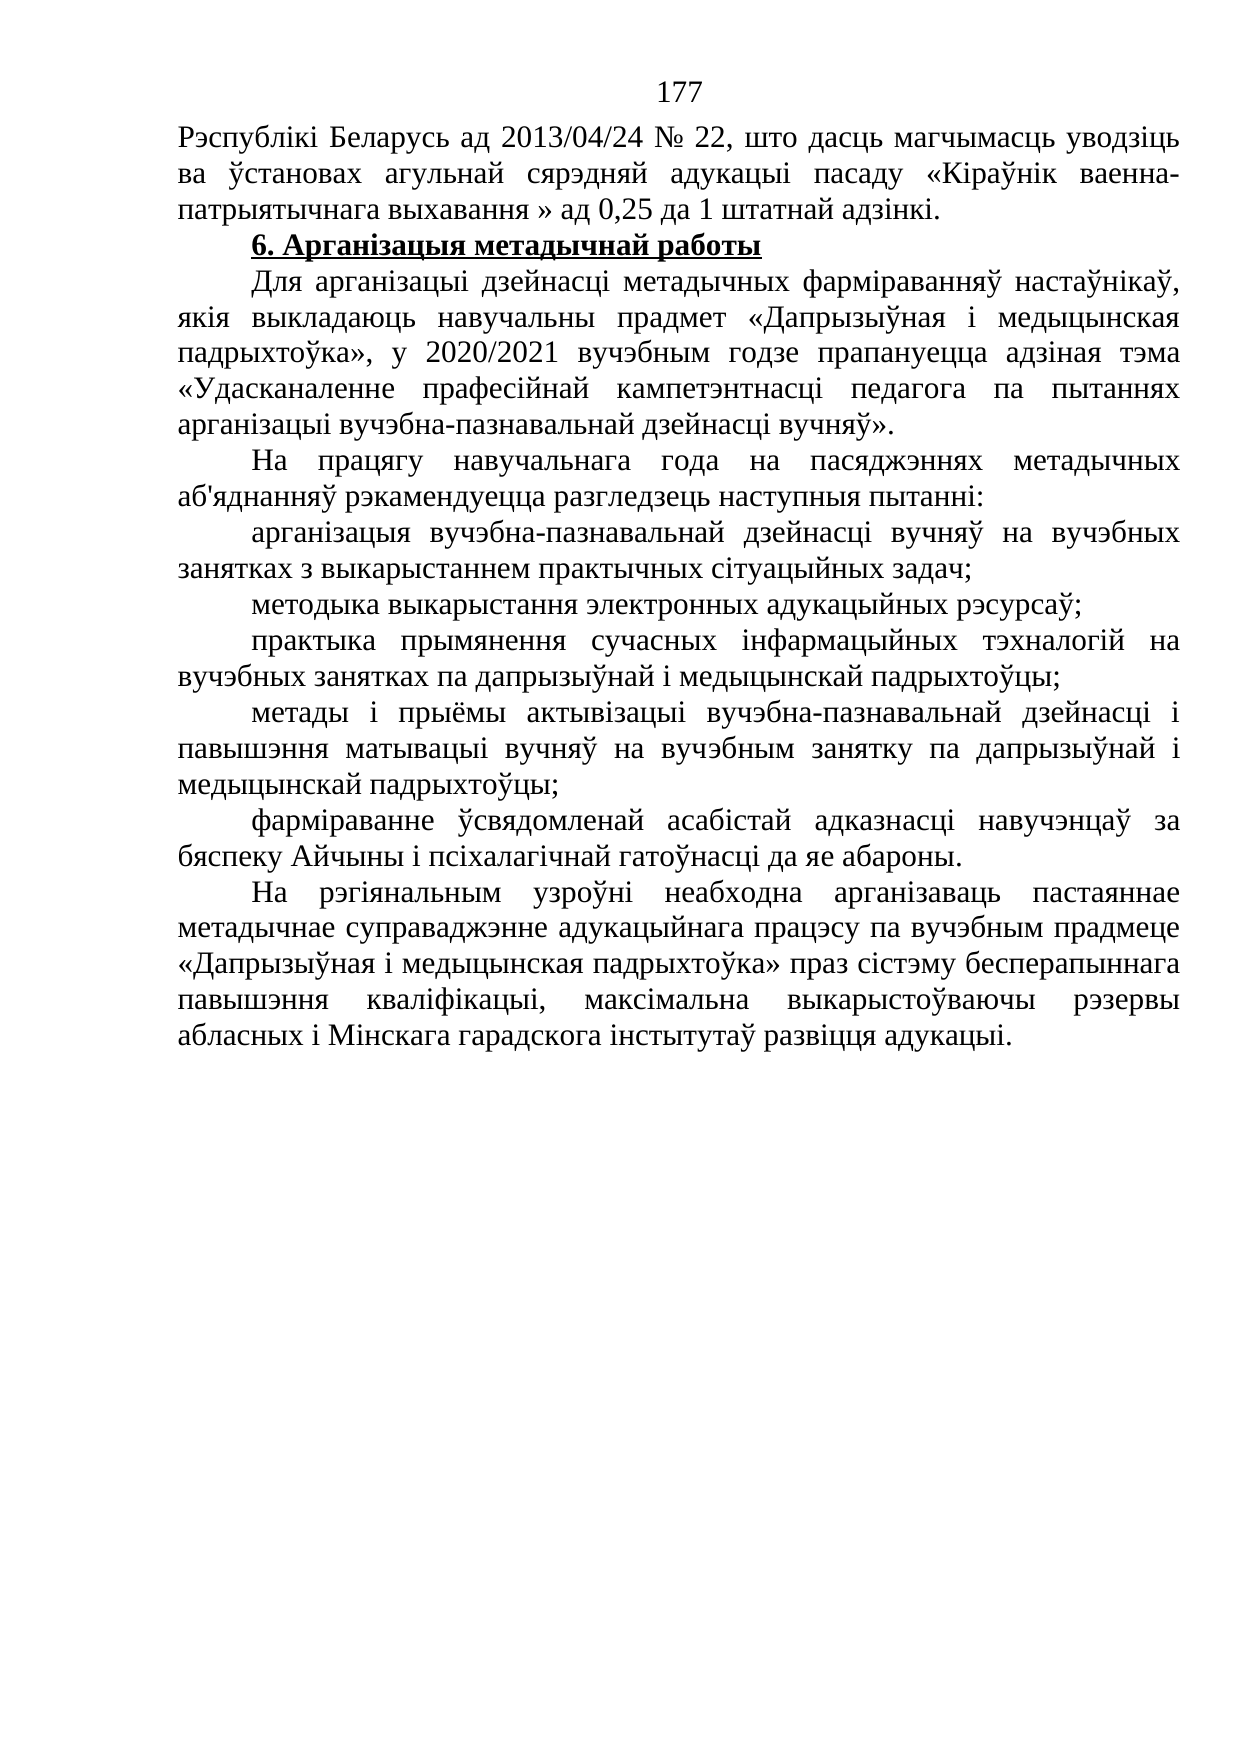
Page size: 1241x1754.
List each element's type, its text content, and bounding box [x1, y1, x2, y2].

text На рэгіянальным узроўні неабходна арганізаваць пастаяннае метадычнае суправаджэнне адукацыйнага працэсу па вучэбным прадмеце «Дапрызыўная і медыцынская падрыхтоўка» праз сістэму бесперапыннага павышэння кваліфікацыі, максімальна выкарыстоўваючы рэзервы абласных і Мінскага гарадскога інстытутаў развіцця адукацыі. [177, 873, 1181, 1052]
text 6. Арганізацыя метадычнай работы [177, 226, 1181, 262]
text метады і прыёмы актывізацыі вучэбна-пазнавальнай дзейнасці і павышэння матывацыі вучняў на вучэбным занятку па дапрызыўнай і медыцынскай падрыхтоўцы; [177, 693, 1181, 801]
text практыка прымянення сучасных інфармацыйных тэхналогій на вучэбных занятках па дапрызыўнай і медыцынскай падрыхтоўцы; [177, 621, 1181, 693]
text методыка выкарыстання электронных адукацыйных рэсурсаў; [177, 585, 1181, 621]
text фарміраванне ўсвядомленай асабістай адказнасці навучэнцаў за бяспеку Айчыны і псіхалагічнай гатоўнасці да яе абароны. [177, 801, 1181, 873]
text На працягу навучальнага года на пасяджэннях метадычных аб'яднанняў рэкамендуецца разгледзець наступныя пытанні: [177, 442, 1181, 513]
text Для арганізацыі дзейнасці метадычных фарміраванняў настаўнікаў, якія выкладаюць навучальны прадмет «Дапрызыўная і медыцынская падрыхтоўка», у 2020/2021 вучэбным годзе прапануецца адзіная тэма «Удасканаленне прафесійнай кампетэнтнасці педагога па пытаннях арганізацыі вучэбна-пазнавальнай дзейнасці вучняў». [177, 262, 1181, 442]
text арганізацыя вучэбна-пазнавальнай дзейнасці вучняў на вучэбных занятках з выкарыстаннем практычных сітуацыйных задач; [177, 513, 1181, 585]
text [177, 118, 1181, 226]
